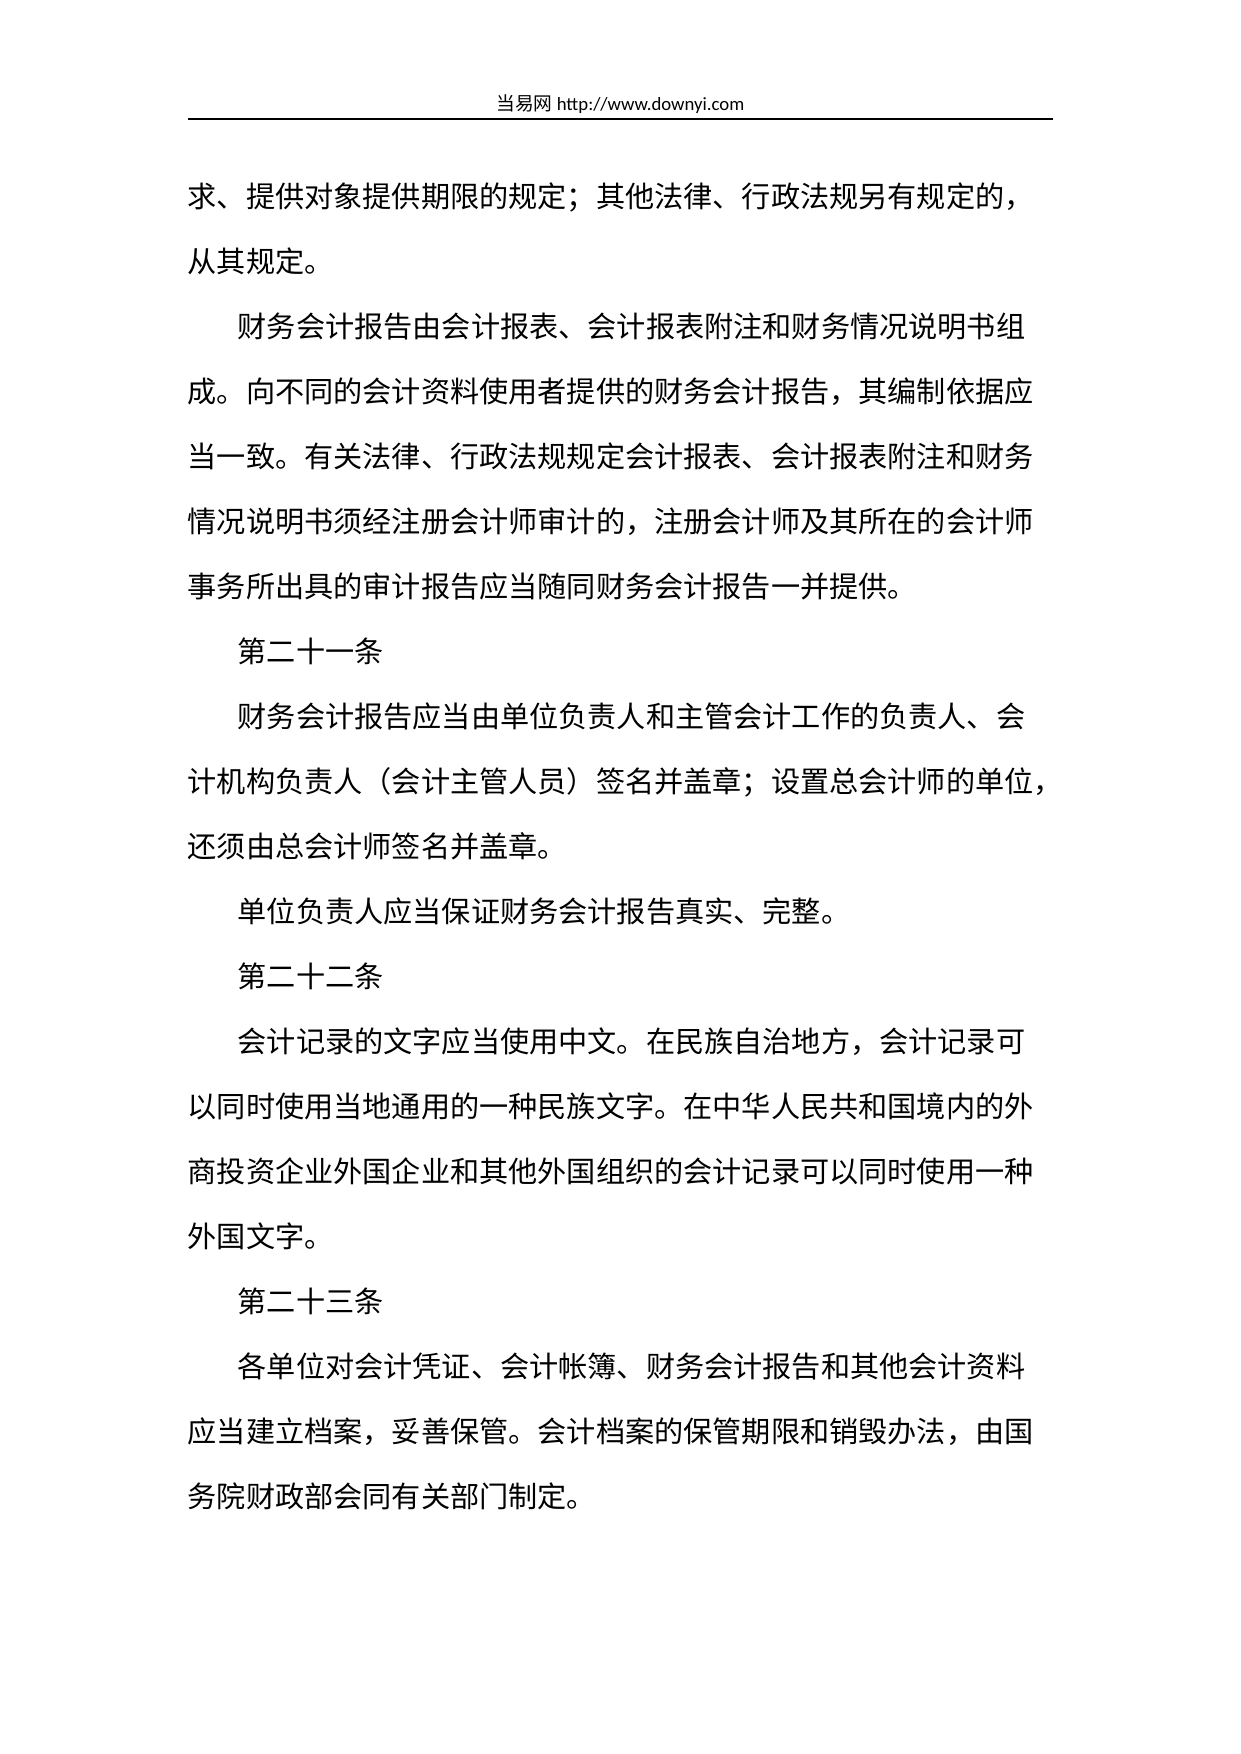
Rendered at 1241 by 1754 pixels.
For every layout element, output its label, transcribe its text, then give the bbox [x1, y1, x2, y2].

text 第二十一条 [187, 617, 1053, 682]
text 第二十三条 [187, 1267, 1053, 1332]
text 财务会计报告应当由单位负责人和主管会计工作的负责人、会计机构负责人（会计主管人员）签名并盖章；设置总会计师的单位，还须由总会计师签名并盖章。 [187, 682, 1053, 877]
text 会计记录的文字应当使用中文。在民族自治地方，会计记录可以同时使用当地通用的一种民族文字。在中华人民共和国境内的外商投资企业外国企业和其他外国组织的会计记录可以同时使用一种外国文字。 [187, 1007, 1053, 1267]
text 各单位对会计凭证、会计帐簿、财务会计报告和其他会计资料应当建立档案，妥善保管。会计档案的保管期限和销毁办法，由国务院财政部会同有关部门制定。 [187, 1332, 1053, 1527]
text 第二十二条 [187, 942, 1053, 1007]
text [187, 162, 1053, 292]
text 财务会计报告由会计报表、会计报表附注和财务情况说明书组成。向不同的会计资料使用者提供的财务会计报告，其编制依据应当一致。有关法律、行政法规规定会计报表、会计报表附注和财务情况说明书须经注册会计师审计的，注册会计师及其所在的会计师事务所出具的审计报告应当随同财务会计报告一并提供。 [187, 292, 1053, 617]
text 单位负责人应当保证财务会计报告真实、完整。 [187, 877, 1053, 942]
